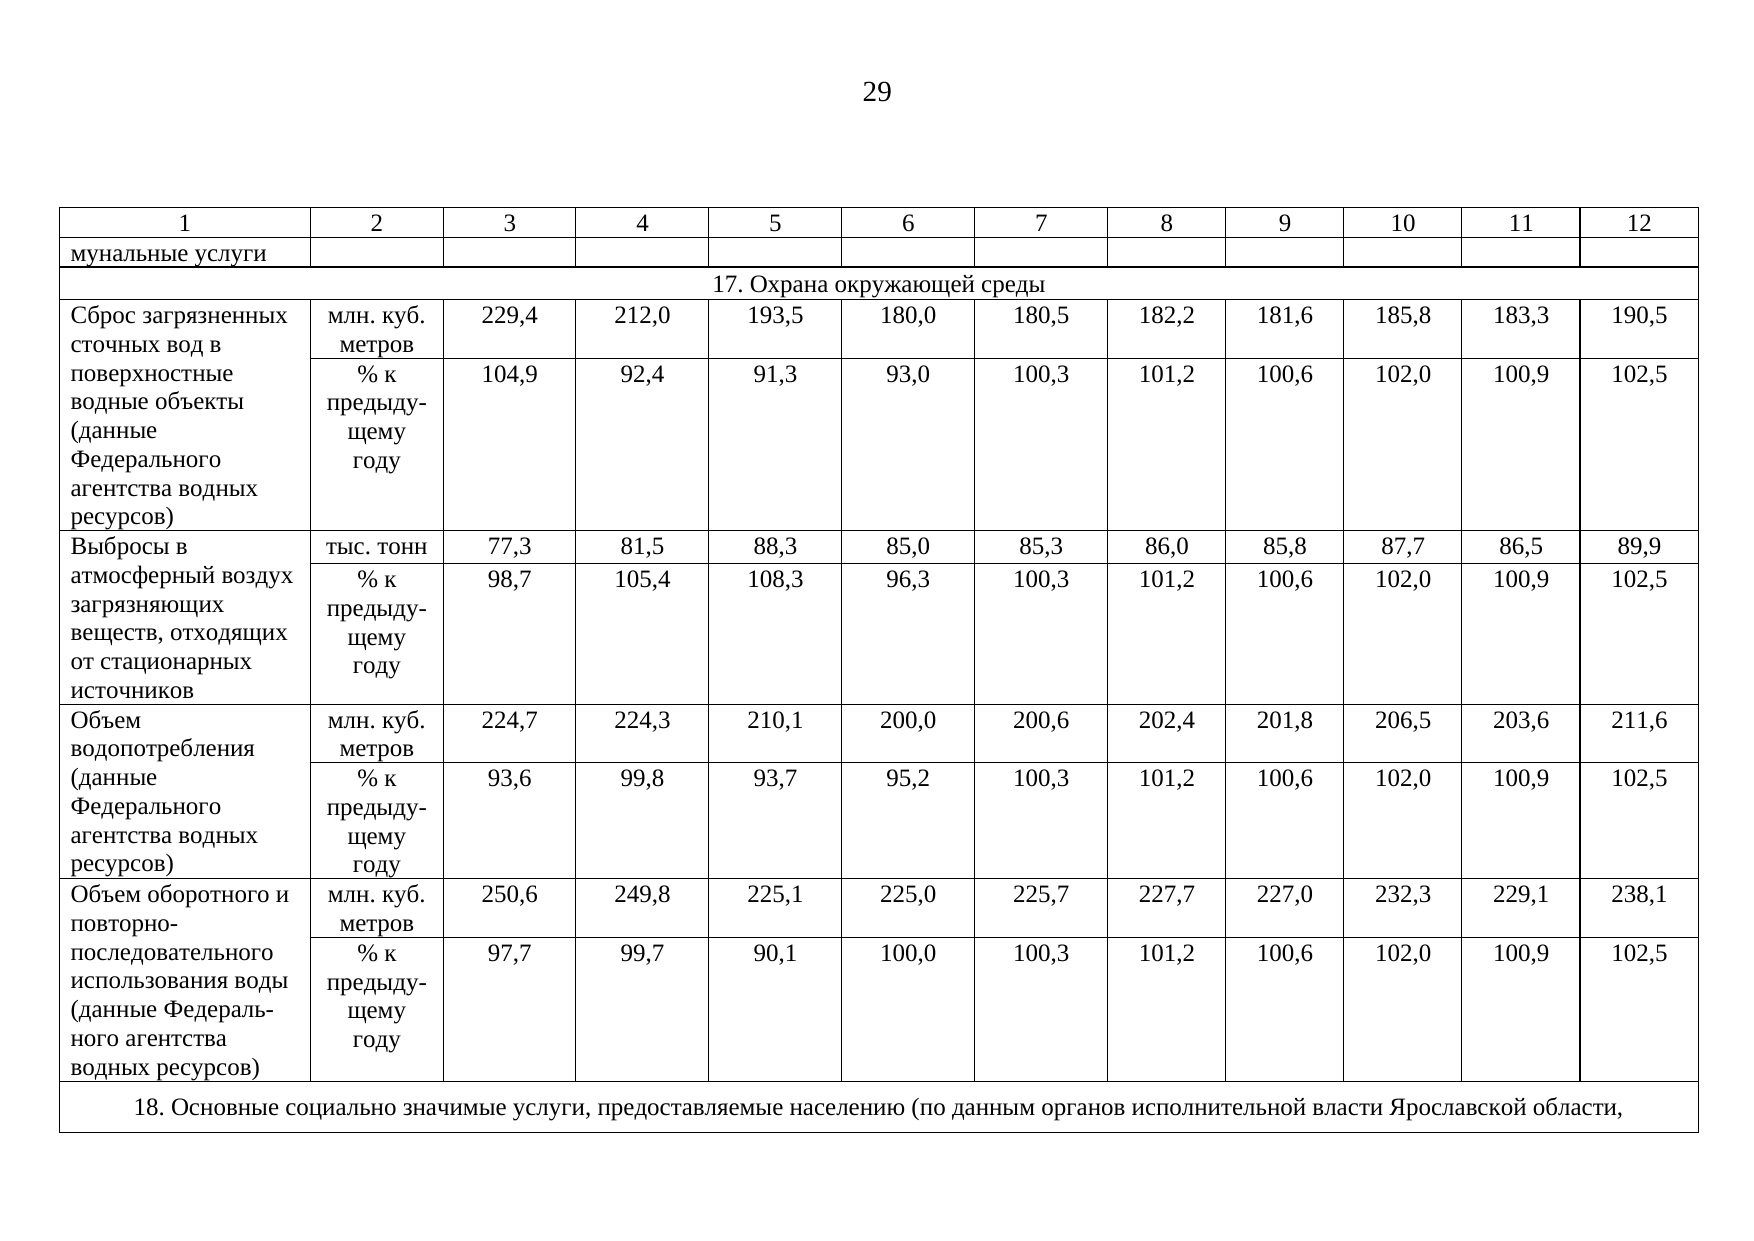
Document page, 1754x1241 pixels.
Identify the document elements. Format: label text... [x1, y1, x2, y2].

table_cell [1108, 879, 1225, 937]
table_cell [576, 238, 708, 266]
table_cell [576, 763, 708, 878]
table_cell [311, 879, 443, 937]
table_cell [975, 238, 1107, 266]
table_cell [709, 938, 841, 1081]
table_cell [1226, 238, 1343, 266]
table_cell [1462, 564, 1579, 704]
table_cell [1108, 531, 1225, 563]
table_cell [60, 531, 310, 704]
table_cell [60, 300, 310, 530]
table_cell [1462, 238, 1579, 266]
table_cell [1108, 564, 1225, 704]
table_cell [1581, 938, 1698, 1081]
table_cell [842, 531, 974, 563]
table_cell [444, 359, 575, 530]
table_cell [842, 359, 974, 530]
table_header 12 [1581, 208, 1698, 237]
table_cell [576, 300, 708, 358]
table_header 4 [576, 208, 708, 237]
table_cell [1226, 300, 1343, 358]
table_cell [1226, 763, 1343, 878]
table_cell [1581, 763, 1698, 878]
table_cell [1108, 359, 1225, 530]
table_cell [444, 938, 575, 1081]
table_header 8 [1108, 208, 1225, 237]
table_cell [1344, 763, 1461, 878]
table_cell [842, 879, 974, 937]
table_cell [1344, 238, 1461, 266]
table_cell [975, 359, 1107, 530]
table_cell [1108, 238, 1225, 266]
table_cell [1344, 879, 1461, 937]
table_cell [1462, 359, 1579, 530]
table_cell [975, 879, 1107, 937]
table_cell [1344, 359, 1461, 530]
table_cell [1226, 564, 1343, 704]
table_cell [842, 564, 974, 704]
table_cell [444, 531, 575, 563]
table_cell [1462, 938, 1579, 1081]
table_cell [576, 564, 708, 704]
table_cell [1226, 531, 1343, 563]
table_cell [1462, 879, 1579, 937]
table_header 7 [975, 208, 1107, 237]
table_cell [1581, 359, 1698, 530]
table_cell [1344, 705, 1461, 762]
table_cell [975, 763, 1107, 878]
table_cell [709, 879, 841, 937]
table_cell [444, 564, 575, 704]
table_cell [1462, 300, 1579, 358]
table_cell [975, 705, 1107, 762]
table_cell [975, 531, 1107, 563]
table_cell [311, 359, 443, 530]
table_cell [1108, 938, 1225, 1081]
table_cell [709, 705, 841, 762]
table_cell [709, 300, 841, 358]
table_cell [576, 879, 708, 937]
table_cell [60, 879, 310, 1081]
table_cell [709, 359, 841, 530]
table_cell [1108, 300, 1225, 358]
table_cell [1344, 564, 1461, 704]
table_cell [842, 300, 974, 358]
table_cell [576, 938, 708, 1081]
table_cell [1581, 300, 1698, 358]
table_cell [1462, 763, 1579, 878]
table_header 3 [444, 208, 575, 237]
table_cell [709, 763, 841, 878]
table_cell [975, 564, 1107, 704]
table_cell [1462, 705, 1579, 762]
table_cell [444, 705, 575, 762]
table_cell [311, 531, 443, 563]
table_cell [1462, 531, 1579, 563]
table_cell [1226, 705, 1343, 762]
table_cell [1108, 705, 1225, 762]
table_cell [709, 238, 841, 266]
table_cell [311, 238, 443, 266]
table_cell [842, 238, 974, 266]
table_header 11 [1462, 208, 1579, 237]
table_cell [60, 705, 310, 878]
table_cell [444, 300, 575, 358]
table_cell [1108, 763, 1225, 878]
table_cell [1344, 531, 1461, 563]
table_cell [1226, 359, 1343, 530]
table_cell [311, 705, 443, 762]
table_header 1 [60, 208, 310, 237]
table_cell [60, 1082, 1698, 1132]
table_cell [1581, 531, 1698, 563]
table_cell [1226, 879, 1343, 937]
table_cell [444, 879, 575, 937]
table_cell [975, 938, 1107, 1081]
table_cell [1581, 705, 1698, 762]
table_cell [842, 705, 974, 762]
table_header 2 [311, 208, 443, 237]
table_header 5 [709, 208, 841, 237]
table_header 9 [1226, 208, 1343, 237]
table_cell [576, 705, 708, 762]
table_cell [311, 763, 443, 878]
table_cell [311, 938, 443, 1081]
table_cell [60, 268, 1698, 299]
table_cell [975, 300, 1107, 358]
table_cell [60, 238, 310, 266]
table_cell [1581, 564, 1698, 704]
table_header 10 [1344, 208, 1461, 237]
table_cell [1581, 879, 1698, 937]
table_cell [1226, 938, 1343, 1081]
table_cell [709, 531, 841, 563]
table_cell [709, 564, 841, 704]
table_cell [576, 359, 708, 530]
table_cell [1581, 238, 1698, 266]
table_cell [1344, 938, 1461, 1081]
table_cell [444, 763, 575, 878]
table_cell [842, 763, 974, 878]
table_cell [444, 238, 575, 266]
table_header 6 [842, 208, 974, 237]
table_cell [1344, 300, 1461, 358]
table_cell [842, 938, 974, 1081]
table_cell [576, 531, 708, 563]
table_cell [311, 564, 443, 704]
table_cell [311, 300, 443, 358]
